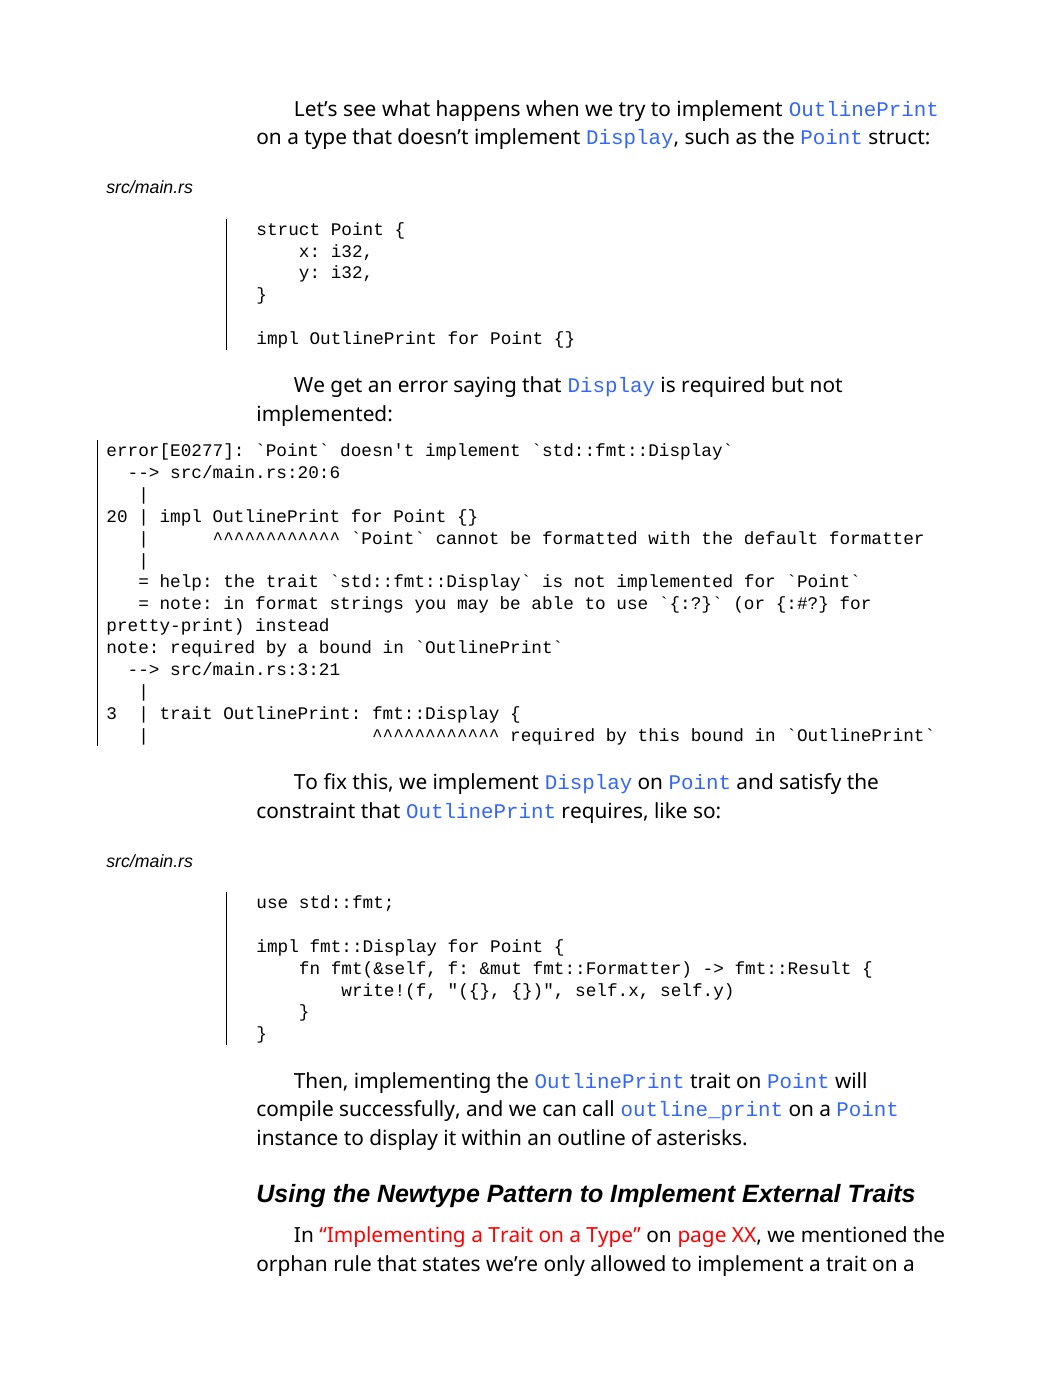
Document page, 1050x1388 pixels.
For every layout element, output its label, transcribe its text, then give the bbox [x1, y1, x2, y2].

text | [106, 484, 950, 506]
text pretty-print) instead [106, 615, 950, 637]
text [256, 1220, 950, 1277]
text x: i32, [227, 240, 950, 262]
text y: i32, [227, 262, 950, 284]
text = note: in format strings you may be able to use `{:?}` (or {:#?} for [106, 593, 950, 615]
text | ^^^^^^^^^^^^ required by this bound in `OutlinePrint` [106, 724, 950, 746]
text } [227, 1023, 950, 1045]
text } [227, 284, 950, 306]
text impl fmt::Display for Point { [227, 936, 950, 958]
text error[E0277]: `Point` doesn't implement `std::fmt::Display` [98, 440, 950, 462]
text --> src/main.rs:3:21 [106, 659, 950, 681]
text write!(f, "({}, {})", self.x, self.y) [227, 979, 950, 1001]
text | [106, 549, 950, 571]
text Then, implementing the OutlinePrint trait on Point will compile successfully, and we can call outline_print on a Point instance to display it within an outline of asterisks. [256, 1066, 950, 1151]
text } [227, 1001, 950, 1023]
text To fix this, we implement Display on Point and satisfy the constraint that OutlinePrint requires, like so: [256, 767, 950, 824]
text --> src/main.rs:20:6 [106, 462, 950, 484]
text use std::fmt; [227, 892, 950, 914]
text | [106, 681, 950, 703]
text 20 | impl OutlinePrint for Point {} [106, 506, 950, 528]
text = help: the trait `std::fmt::Display` is not implemented for `Point` [106, 571, 950, 593]
text Let’s see what happens when we try to implement OutlinePrint on a type that doesn’t implement Display, such as the Point struct: [256, 94, 950, 151]
text note: required by a bound in `OutlinePrint` [106, 637, 950, 659]
text src/main.rs [106, 849, 950, 871]
text struct Point { [226, 218, 950, 240]
text Using the Newtype Pattern to Implement External Traits [256, 1176, 950, 1208]
text fn fmt(&self, f: &mut fmt::Formatter) -> fmt::Result { [227, 958, 950, 979]
text 3 | trait OutlinePrint: fmt::Display { [106, 703, 950, 724]
text src/main.rs [106, 176, 950, 198]
text impl OutlinePrint for Point {} [227, 328, 950, 350]
text | ^^^^^^^^^^^^ `Point` cannot be formatted with the default formatter [106, 528, 950, 549]
text We get an error saying that Display is required but not implemented: [256, 371, 950, 428]
